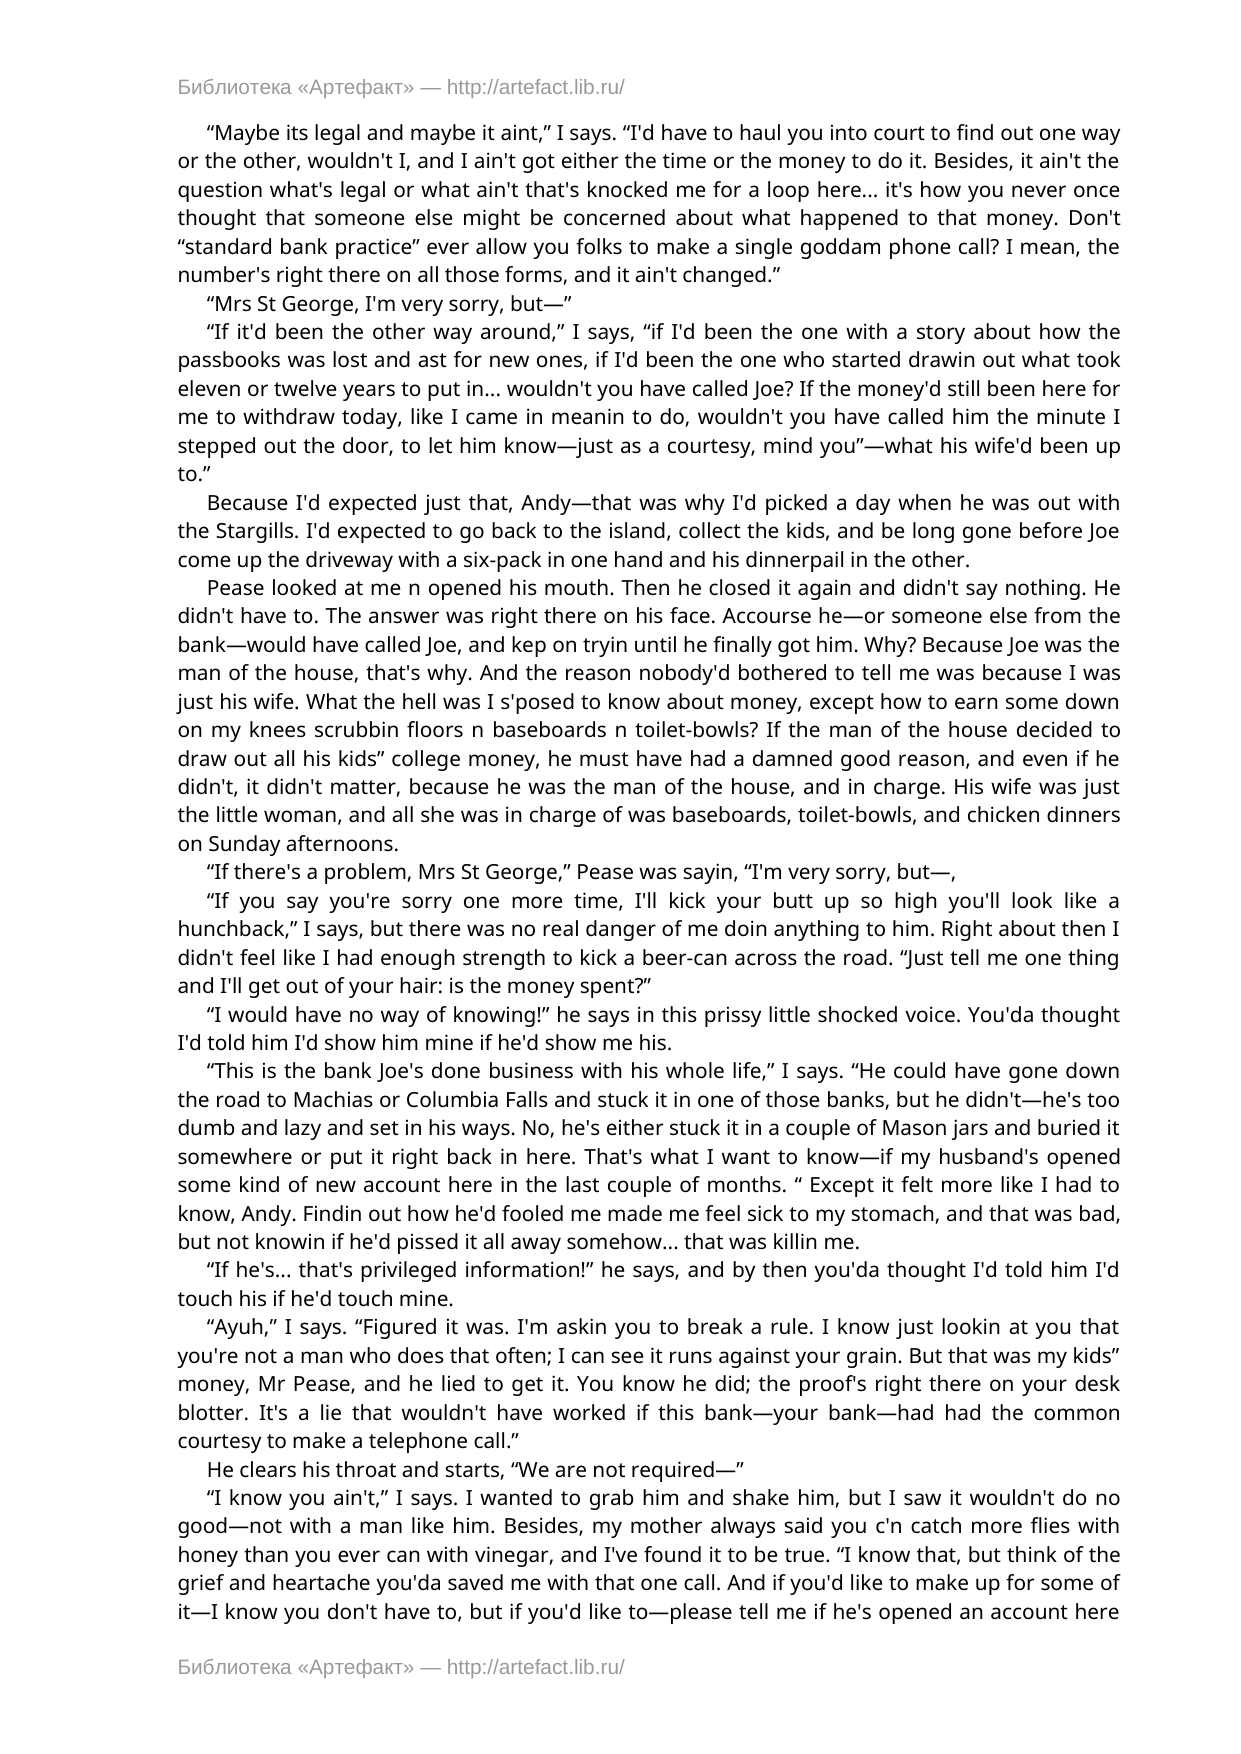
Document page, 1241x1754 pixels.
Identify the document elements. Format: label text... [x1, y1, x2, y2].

text “Mrs St George, I'm very sorry, but—” [177, 289, 1122, 317]
text “If it'd been the other way around,” I says, “if I'd been the one with a story about how the passbooks was lost and ast for new ones, if I'd been the one who started drawin out what took eleven or twelve years to put in... wouldn't you have called Joe? If the money'd still been here for me to withdraw today, like I came in meanin to do, wouldn't you have called him the minute I stepped out the door, to let him know—just as a courtesy, mind you”—what his wife'd been up to.” [177, 317, 1122, 488]
text “This is the bank Joe's done business with his whole life,” I says. “He could have gone down the road to Machias or Columbia Falls and stuck it in one of those banks, but he didn't—he's too dumb and lazy and set in his ways. No, he's either stuck it in a couple of Mason jars and buried it somewhere or put it right back in here. That's what I want to know—if my husband's opened some kind of new account here in the last couple of months. “ Except it felt more like I had to know, Andy. Findin out how he'd fooled me made me feel sick to my stomach, and that was bad, but not knowin if he'd pissed it all away somehow... that was killin me. [177, 1057, 1122, 1256]
text “If he's... that's privileged information!” he says, and by then you'da thought I'd told him I'd touch his if he'd touch mine. [177, 1256, 1122, 1312]
text “Maybe its legal and maybe it aint,” I says. “I'd have to haul you into court to find out one way or the other, wouldn't I, and I ain't got either the time or the money to do it. Besides, it ain't the question what's legal or what ain't that's knocked me for a loop here... it's how you never once thought that someone else might be concerned about what happened to that money. Don't “standard bank practice” ever allow you folks to make a single goddam phone call? I mean, the number's right there on all those forms, and it ain't changed.” [177, 118, 1122, 289]
text Pease looked at me n opened his mouth. Then he closed it again and didn't say nothing. He didn't have to. The answer was right there on his face. Accourse he—or someone else from the bank—would have called Joe, and kep on tryin until he finally got him. Why? Because Joe was the man of the house, that's why. And the reason nobody'd bothered to tell me was because I was just his wife. What the hell was I s'posed to know about money, except how to earn some down on my knees scrubbin floors n baseboards n toilet-bowls? If the man of the house decided to draw out all his kids” college money, he must have had a damned good reason, and even if he didn't, it didn't matter, because he was the man of the house, and in charge. His wife was just the little woman, and all she was in charge of was baseboards, toilet-bowls, and chicken dinners on Sunday afternoons. [177, 573, 1122, 857]
text “Ayuh,” I says. “Figured it was. I'm askin you to break a rule. I know just lookin at you that you're not a man who does that often; I can see it runs against your grain. But that was my kids” money, Mr Pease, and he lied to get it. You know he did; the proof's right there on your desk blotter. It's a lie that wouldn't have worked if this bank—your bank—had had the common courtesy to make a telephone call.” [177, 1312, 1122, 1455]
text “If you say you're sorry one more time, I'll kick your butt up so high you'll look like a hunchback,” I says, but there was no real danger of me doin anything to him. Right about then I didn't feel like I had enough strength to kick a beer-can across the road. “Just tell me one thing and I'll get out of your hair: is the money spent?” [177, 886, 1122, 1000]
text “If there's a problem, Mrs St George,” Pease was sayin, “I'm very sorry, but—, [177, 857, 1122, 886]
text Because I'd expected just that, Andy—that was why I'd picked a day when he was out with the Stargills. I'd expected to go back to the island, collect the kids, and be long gone before Joe come up the driveway with a six-pack in one hand and his dinnerpail in the other. [177, 488, 1122, 573]
text He clears his throat and starts, “We are not required—” [177, 1455, 1122, 1483]
text “I would have no way of knowing!” he says in this prissy little shocked voice. You'da thought I'd told him I'd show him mine if he'd show me his. [177, 1000, 1122, 1057]
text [177, 1483, 1122, 1625]
